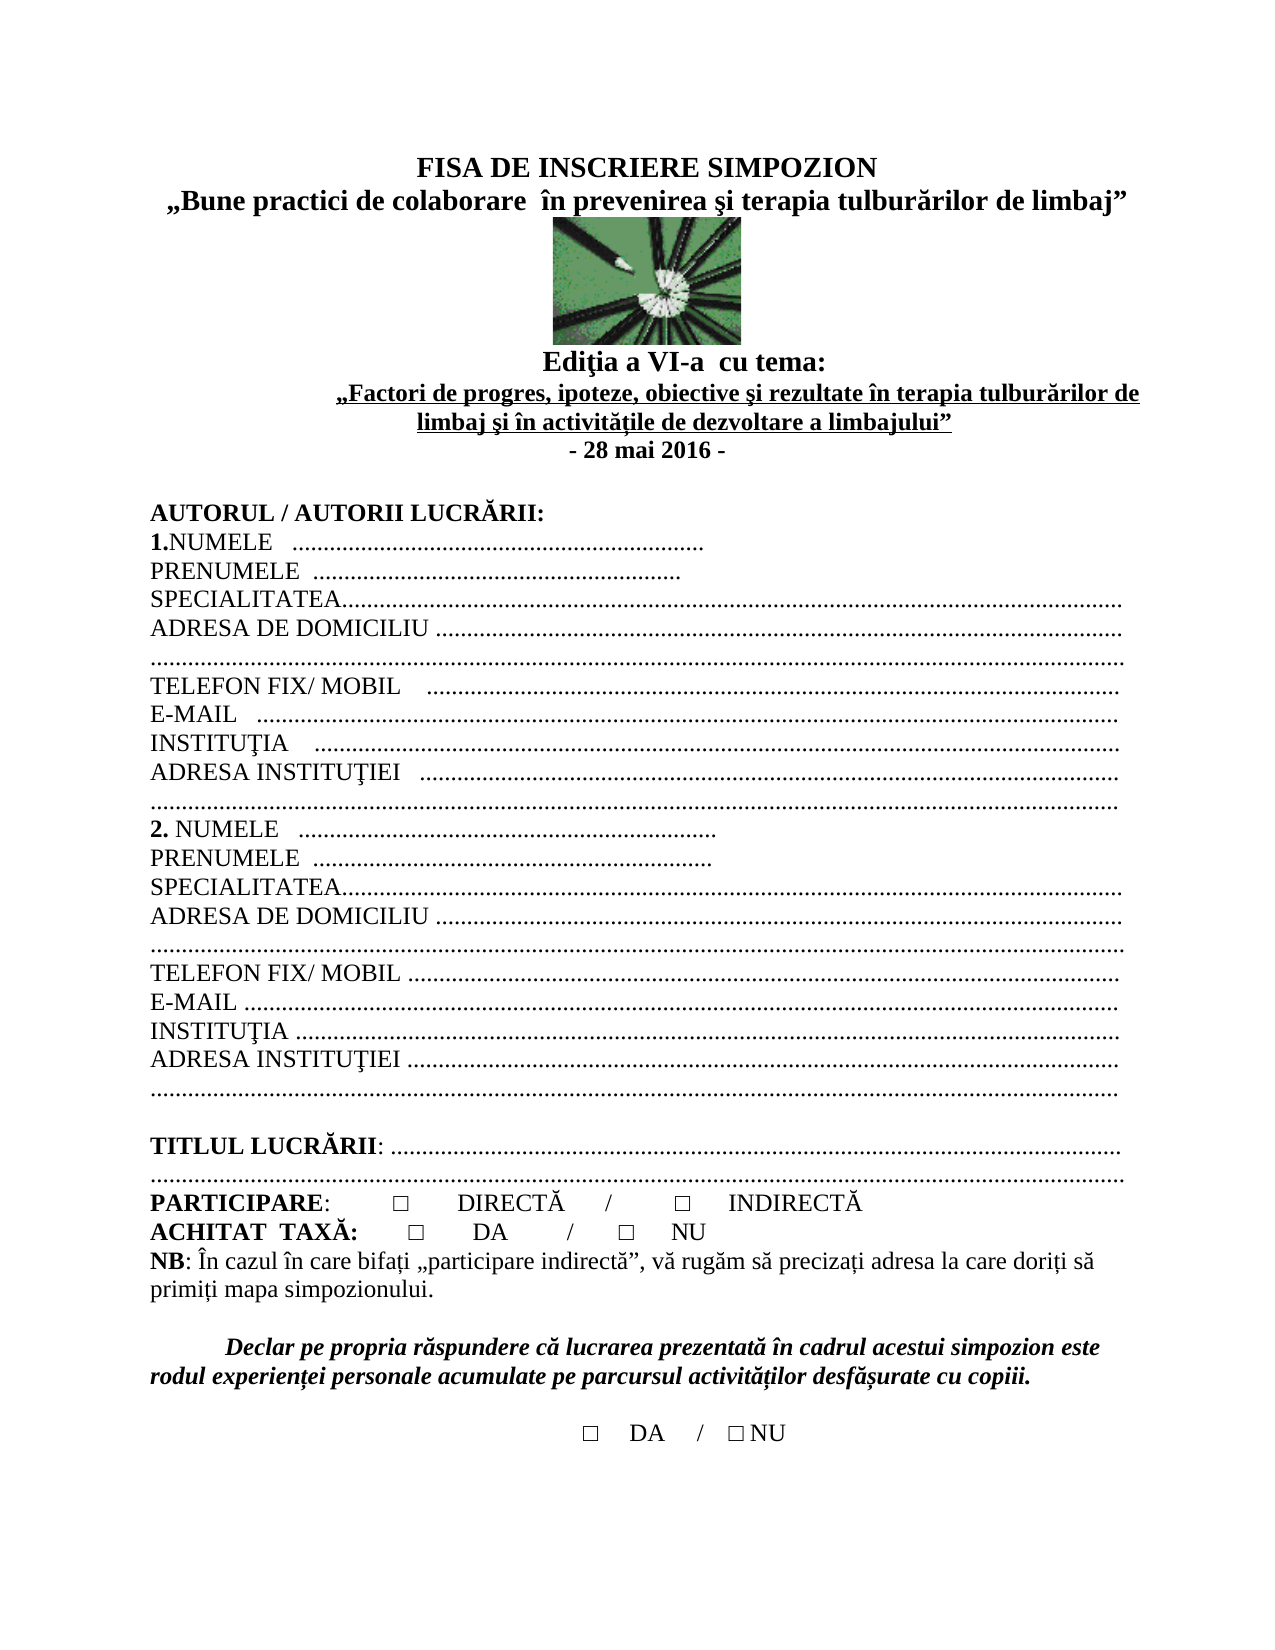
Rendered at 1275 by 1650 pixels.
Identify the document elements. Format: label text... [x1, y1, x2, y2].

text E-MAIL ............................................................................................................................................ [150, 987, 1144, 1016]
text „Factori de progres, ipoteze, obiective şi rezultate în terapia tulburărilor de limbaj şi în activitățile de dezvoltare a limbajului” [225, 378, 1144, 436]
text Ediţia a VI-a cu tema: [225, 344, 1144, 378]
text 1.NUMELE .................................................................. [150, 527, 1144, 556]
text ADRESA DE DOMICILIU .............................................................................................................. [150, 901, 1144, 929]
text FISA DE INSCRIERE SIMPOZION [150, 150, 1144, 183]
text „Bune practici de colaborare în prevenirea şi terapia tulburărilor de limbaj” [150, 183, 1144, 217]
text TITLUL LUCRĂRII: ..................................................................................................................... [150, 1131, 1144, 1159]
text TELEFON FIX/ MOBIL .................................................................................................................. [150, 958, 1144, 987]
text ............................................................................................................................................................ [150, 642, 1144, 671]
picture [552, 217, 742, 345]
text PRENUMELE ........................................................... [150, 556, 1144, 584]
text NB: În cazul în care bifați „participare indirectă”, vă rugăm să precizați adresa la care doriți să primiți mapa simpozionului. [150, 1246, 1144, 1303]
text INSTITUŢIA .................................................................................................................................... [150, 1016, 1144, 1044]
text ACHITAT TAXĂ: □ DA / □ NU [150, 1217, 1144, 1246]
text ........................................................................................................................................................... [150, 1073, 1144, 1102]
text - 28 mai 2016 - [150, 436, 1144, 464]
text 2. NUMELE ................................................................... [150, 814, 1144, 843]
text ............................................................................................................................................................ [150, 929, 1144, 958]
text PARTICIPARE: □ DIRECTĂ / □ INDIRECTĂ [150, 1188, 1144, 1217]
text PRENUMELE ................................................................ [150, 843, 1144, 872]
text ADRESA INSTITUŢIEI ................................................................................................................ [150, 757, 1144, 786]
text ............................................................................................................................................................ [150, 1159, 1144, 1188]
text □ DA / □ NU [150, 1418, 1144, 1447]
text ADRESA INSTITUŢIEI .................................................................................................................. [150, 1044, 1144, 1073]
text ADRESA DE DOMICILIU .............................................................................................................. [150, 613, 1144, 642]
text ........................................................................................................................................................... [150, 786, 1144, 814]
text INSTITUŢIA ................................................................................................................................. [150, 728, 1144, 757]
text SPECIALITATEA............................................................................................................................. [150, 872, 1144, 901]
text E-MAIL .......................................................................................................................................... [150, 699, 1144, 728]
text TELEFON FIX/ MOBIL ............................................................................................................... [150, 671, 1144, 699]
text SPECIALITATEA............................................................................................................................. [150, 584, 1144, 613]
text AUTORUL / AUTORII LUCRĂRII: [150, 498, 1144, 527]
text Declar pe propria răspundere că lucrarea prezentată în cadrul acestui simpozion este rodul experienței personale acumulate pe parcursul activităților desfășurate cu copiii. [150, 1332, 1144, 1389]
